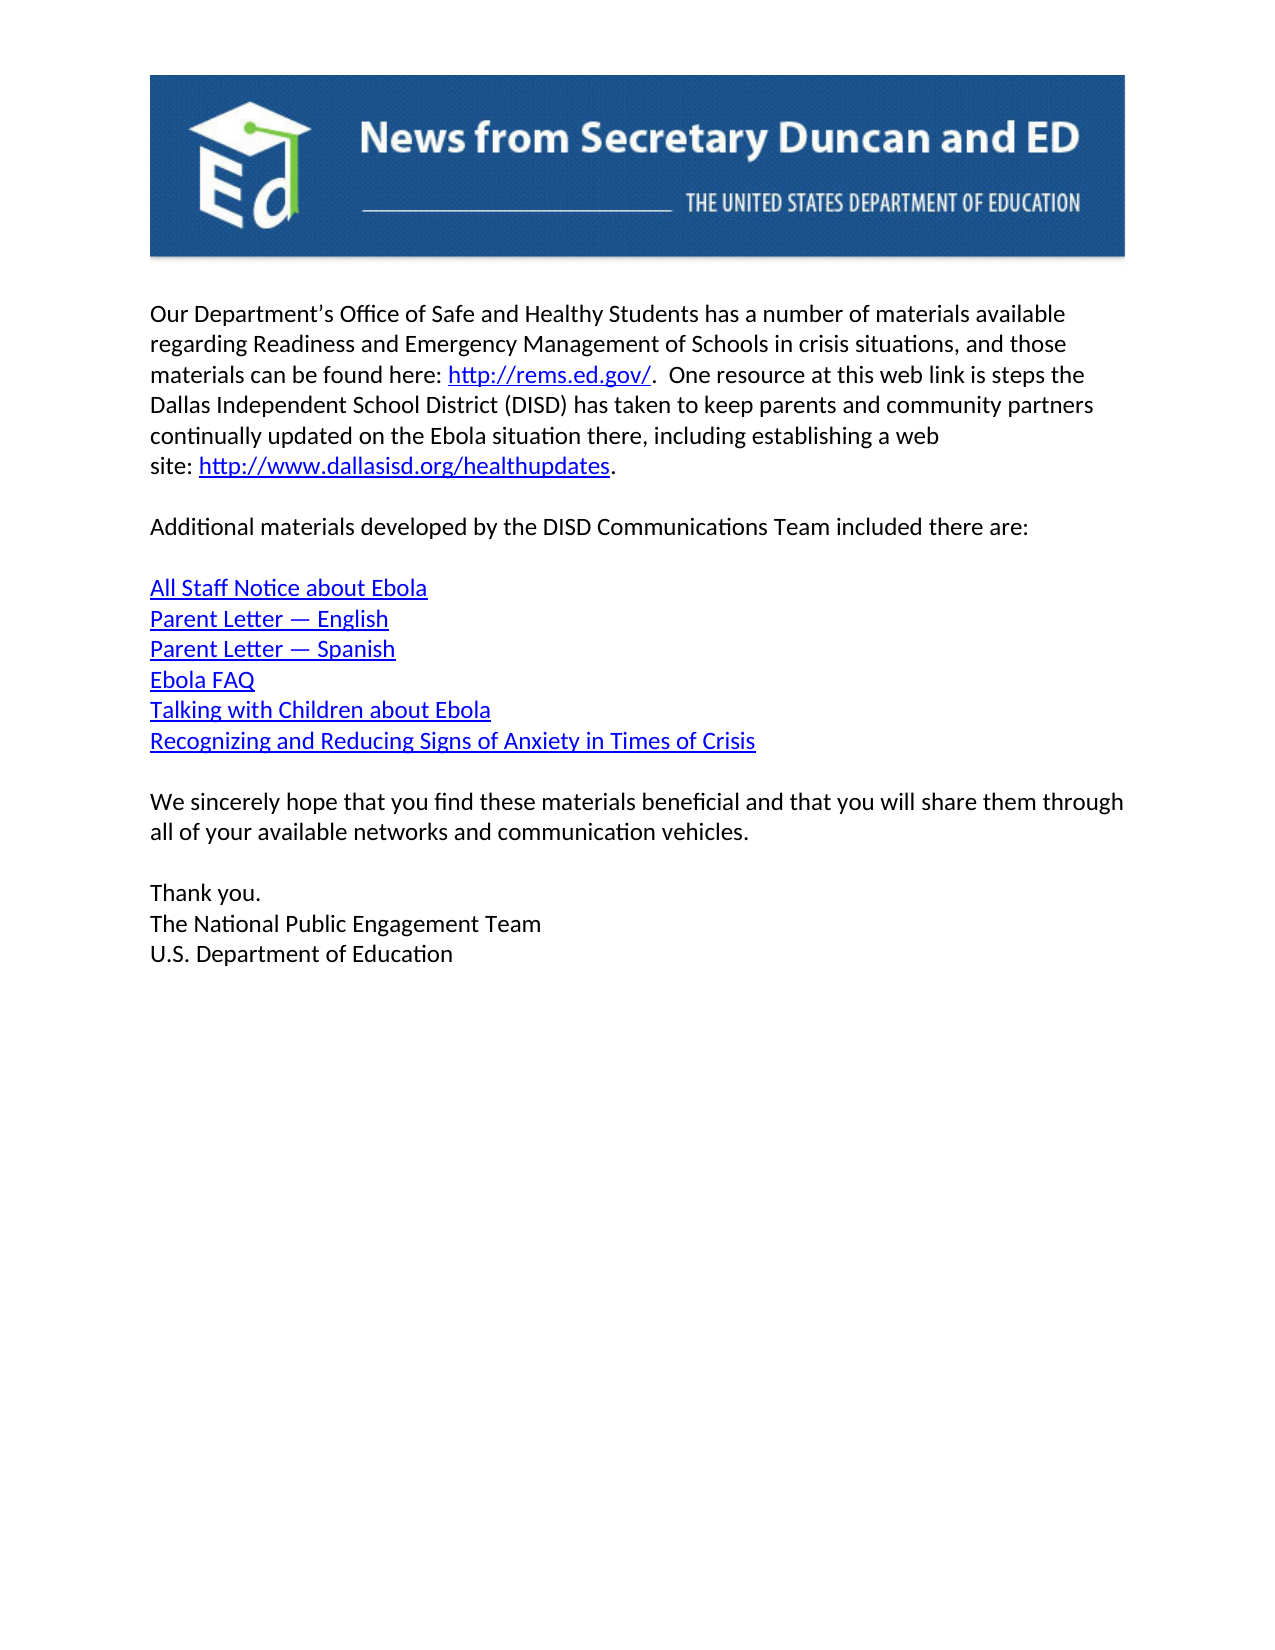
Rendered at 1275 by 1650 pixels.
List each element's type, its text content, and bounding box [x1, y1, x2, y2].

text We sincerely hope that you find these materials beneficial and that you will share them through all of your available networks and communication vehicles. [150, 786, 1125, 847]
text Talking with Children about Ebola [150, 694, 1125, 725]
text Thank you. [150, 878, 1125, 908]
picture [150, 75, 1125, 268]
text Parent Letter — Spanish [150, 633, 1125, 664]
text Recognizing and Reducing Signs of Anxiety in Times of Crisis [150, 725, 1125, 756]
text The National Public Engagement Team [150, 908, 1125, 939]
text U.S. Department of Education [150, 939, 1125, 969]
text Additional materials developed by the DISD Communications Team included there are: [150, 511, 1125, 542]
text Parent Letter — English [150, 603, 1125, 633]
text All Staff Notice about Ebola [150, 572, 1125, 603]
text Our Department’s Office of Safe and Healthy Students has a number of materials available regarding Readiness and Emergency Management of Schools in crisis situations, and those materials can be found here: http://rems.ed.gov/. One resource at this web link is steps the Dallas Independent School District (DISD) has taken to keep parents and community partners continually updated on the Ebola situation there, including establishing a web site: http://www.dallasisd.org/healthupdates. [150, 298, 1125, 481]
text Ebola FAQ [150, 664, 1125, 694]
